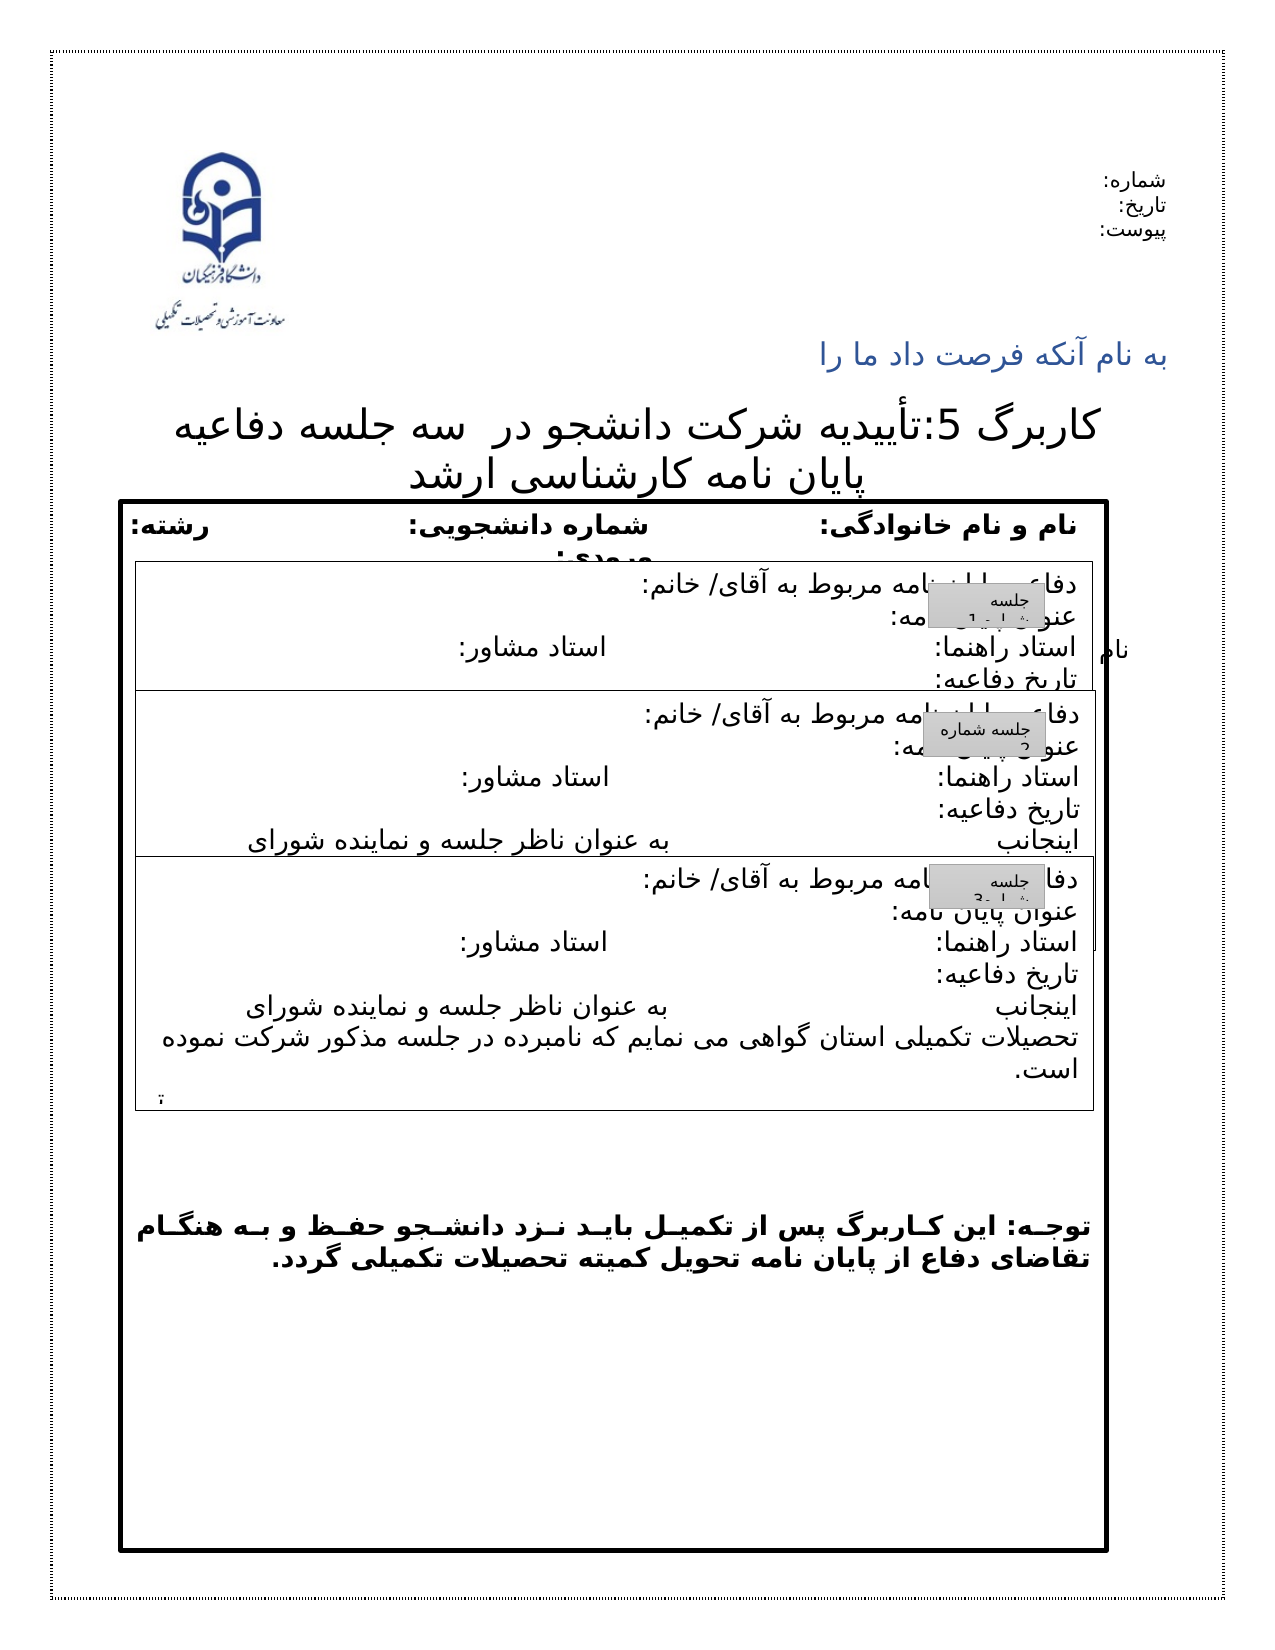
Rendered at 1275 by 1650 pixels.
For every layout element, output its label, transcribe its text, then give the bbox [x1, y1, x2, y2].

text به نام آنکه فرصت داد ما را [150, 150, 1169, 372]
picture [149, 150, 289, 336]
text کاربرگ 5:تأییدیه شرکت دانشجو در سه جلسه دفاعیه پایان نامه کارشناسی ارشد [150, 401, 1125, 498]
